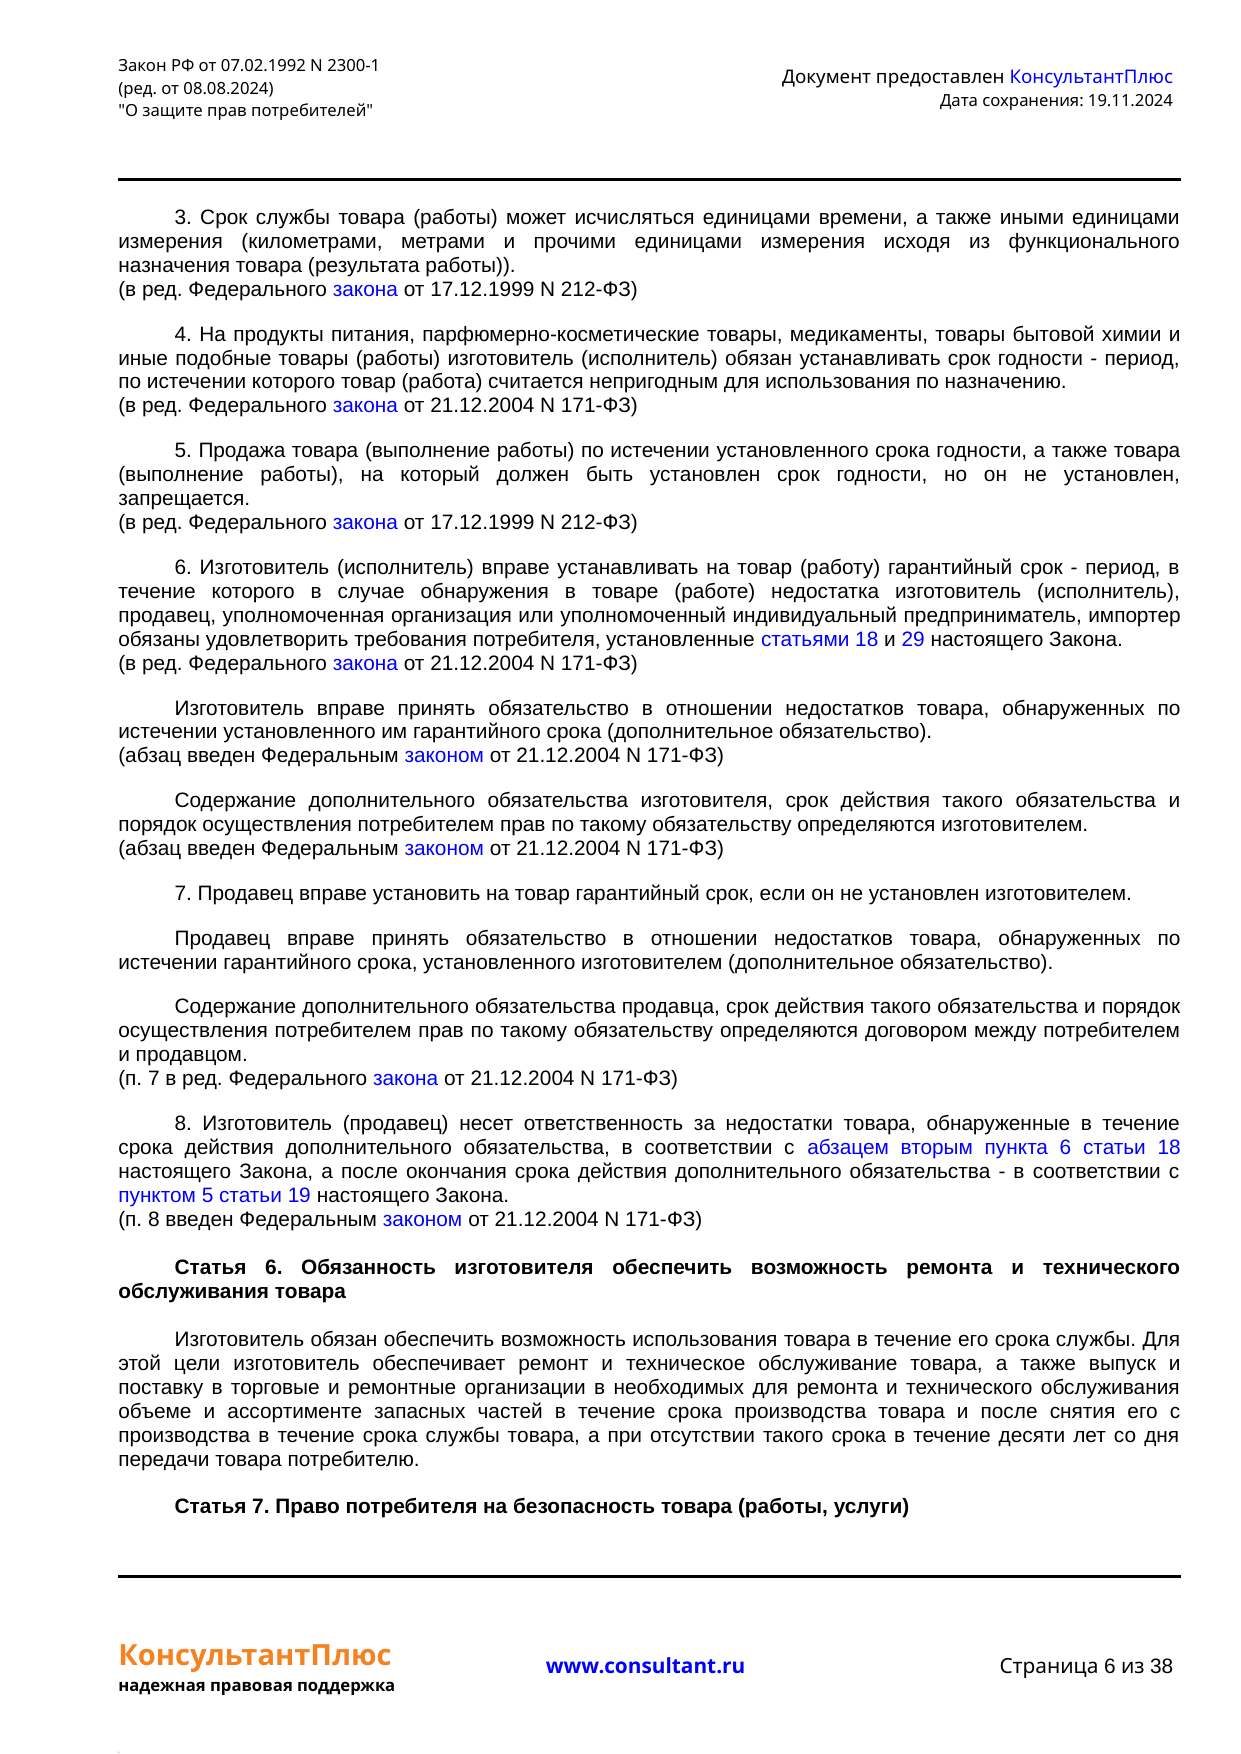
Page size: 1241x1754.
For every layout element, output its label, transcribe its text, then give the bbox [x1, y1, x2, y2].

text Изготовитель вправе принять обязательство в отношении недостатков товара, обнаруженных по истечении установленного им гарантийного срока (дополнительное обязательство). [118, 695, 1181, 743]
text (в ред. Федерального закона от 21.12.2004 N 171-ФЗ) [118, 393, 1181, 417]
text 6. Изготовитель (исполнитель) вправе устанавливать на товар (работу) гарантийный срок - период, в течение которого в случае обнаружения в товаре (работе) недостатка изготовитель (исполнитель), продавец, уполномоченная организация или уполномоченный индивидуальный предприниматель, импортер обязаны удовлетворить требования потребителя, установленные статьями 18 и 29 настоящего Закона. [118, 555, 1181, 651]
title Статья 7. Право потребителя на безопасность товара (работы, услуги) [118, 1494, 1181, 1518]
text 8. Изготовитель (продавец) несет ответственность за недостатки товара, обнаруженные в течение срока действия дополнительного обязательства, в соответствии с абзацем вторым пункта 6 статьи 18 настоящего Закона, а после окончания срока действия дополнительного обязательства - в соответствии с пунктом 5 статьи 19 настоящего Закона. [118, 1111, 1181, 1207]
text 3. Срок службы товара (работы) может исчисляться единицами времени, а также иными единицами измерения (километрами, метрами и прочими единицами измерения исходя из функционального назначения товара (результата работы)). [118, 205, 1181, 277]
text (в ред. Федерального закона от 17.12.1999 N 212-ФЗ) [118, 277, 1181, 301]
text (абзац введен Федеральным законом от 21.12.2004 N 171-ФЗ) [118, 836, 1181, 860]
text (в ред. Федерального закона от 17.12.1999 N 212-ФЗ) [118, 510, 1181, 534]
text 4. На продукты питания, парфюмерно-косметические товары, медикаменты, товары бытовой химии и иные подобные товары (работы) изготовитель (исполнитель) обязан устанавливать срок годности - период, по истечении которого товар (работа) считается непригодным для использования по назначению. [118, 321, 1181, 393]
text (п. 7 в ред. Федерального закона от 21.12.2004 N 171-ФЗ) [118, 1066, 1181, 1090]
text 5. Продажа товара (выполнение работы) по истечении установленного срока годности, а также товара (выполнение работы), на который должен быть установлен срок годности, но он не установлен, запрещается. [118, 438, 1181, 510]
text Содержание дополнительного обязательства изготовителя, срок действия такого обязательства и порядок осуществления потребителем прав по такому обязательству определяются изготовителем. [118, 788, 1181, 836]
text Содержание дополнительного обязательства продавца, срок действия такого обязательства и порядок осуществления потребителем прав по такому обязательству определяются договором между потребителем и продавцом. [118, 994, 1181, 1066]
text 7. Продавец вправе установить на товар гарантийный срок, если он не установлен изготовителем. [118, 881, 1181, 905]
text (п. 8 введен Федеральным законом от 21.12.2004 N 171-ФЗ) [118, 1207, 1181, 1231]
text Продавец вправе принять обязательство в отношении недостатков товара, обнаруженных по истечении гарантийного срока, установленного изготовителем (дополнительное обязательство). [118, 926, 1181, 973]
title Статья 6. Обязанность изготовителя обеспечить возможность ремонта и технического обслуживания товара [118, 1255, 1181, 1303]
text (абзац введен Федеральным законом от 21.12.2004 N 171-ФЗ) [118, 743, 1181, 767]
text (в ред. Федерального закона от 21.12.2004 N 171-ФЗ) [118, 651, 1181, 674]
text Изготовитель обязан обеспечить возможность использования товара в течение его срока службы. Для этой цели изготовитель обеспечивает ремонт и техническое обслуживание товара, а также выпуск и поставку в торговые и ремонтные организации в необходимых для ремонта и технического обслуживания объеме и ассортименте запасных частей в течение срока производства товара и после снятия его с производства в течение срока службы товара, а при отсутствии такого срока в течение десяти лет со дня передачи товара потребителю. [118, 1327, 1181, 1470]
